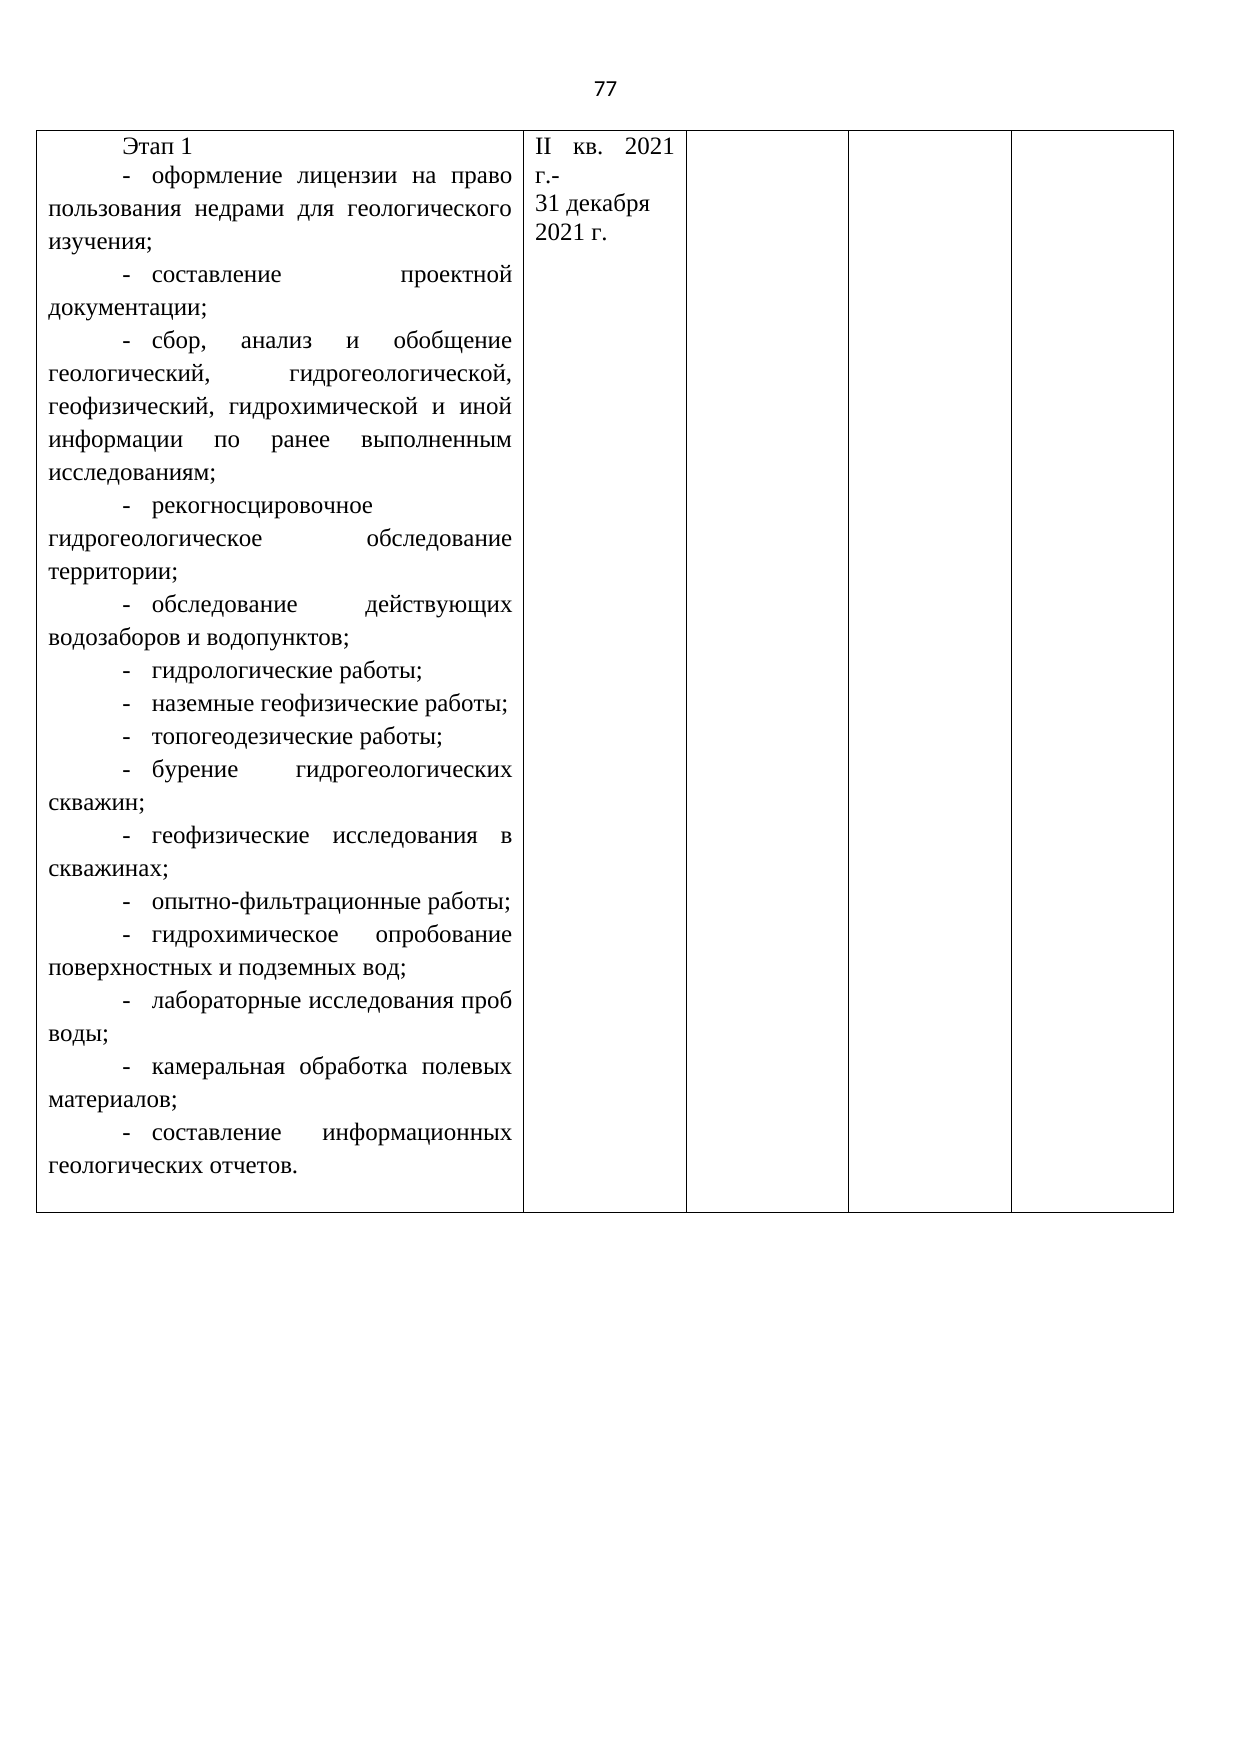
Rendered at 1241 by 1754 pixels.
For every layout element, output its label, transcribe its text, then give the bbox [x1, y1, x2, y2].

table_cell [849, 131, 1011, 1212]
table_cell II кв. 2021 г.- 31 декабря 2021 г. [524, 131, 686, 1212]
table_cell [687, 131, 848, 1212]
table_cell [1012, 131, 1173, 1212]
table_cell Этап 1 оформление лицензии на право пользования недрами для геологического изучения; составление проектной документации; сбор, анализ и обобщение геологический, гидрогеологической, геофизический, гидрохимической и иной информации по ранее выполненным исследованиям; рекогносцировочное гидрогеологическое обследование территории; обследование действующих водозаборов и водопунктов; гидрологические работы; наземные геофизические работы; топогеодезические работы; бурение гидрогеологических скважин; геофизические исследования в скважинах; опытно-фильтрационные работы; гидрохимическое опробование поверхностных и подземных вод; лабораторные исследования проб воды; камеральная обработка полевых материалов; составление информационных геологических отчетов. [37, 131, 523, 1212]
